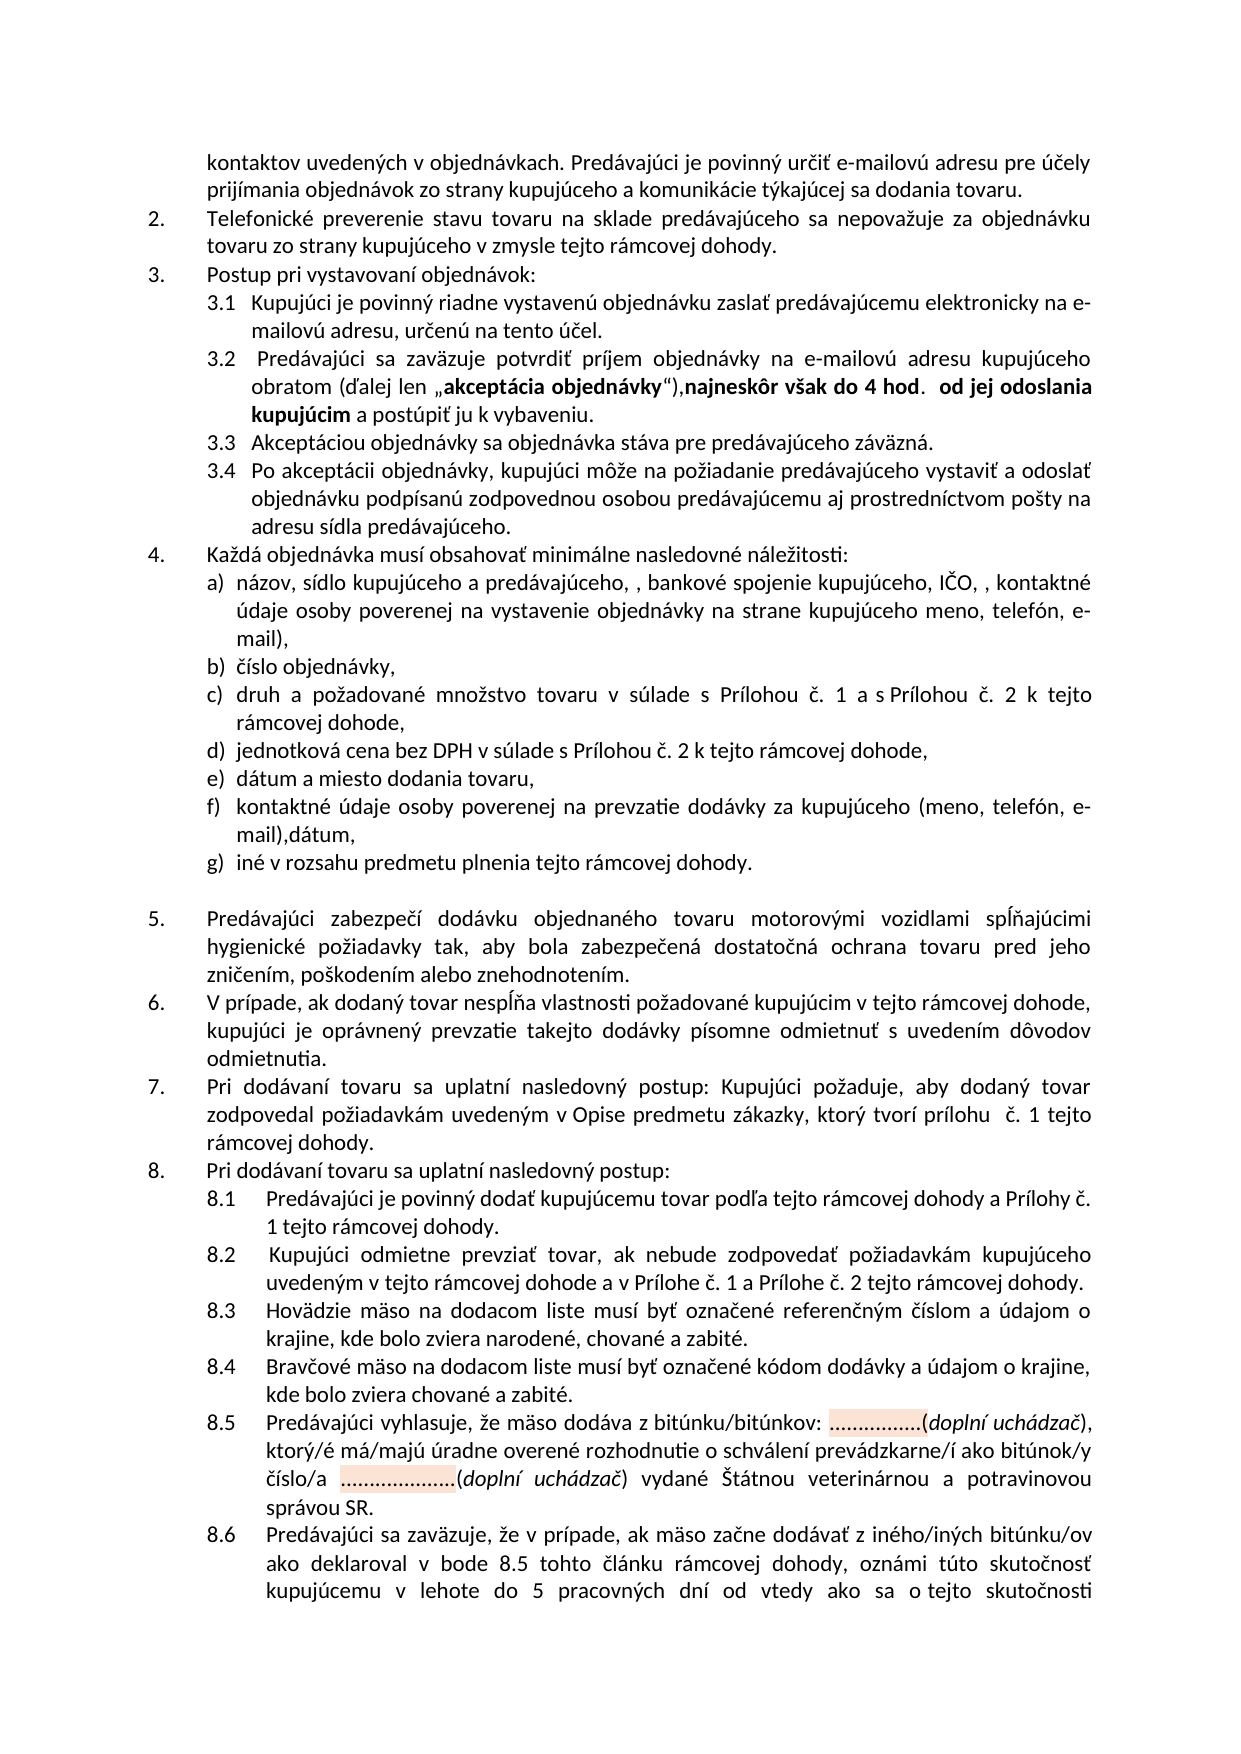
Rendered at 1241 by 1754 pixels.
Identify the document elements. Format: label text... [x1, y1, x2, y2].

text 8. Pri dodávaní tovaru sa uplatní nasledovný postup: [148, 1156, 1093, 1184]
text 5. Predávajúci zabezpečí dodávku objednaného tovaru motorovými vozidlami spĺňajúcimi hygienické požiadavky tak, aby bola zabezpečená dostatočná ochrana tovaru pred jeho zničením, poškodením alebo znehodnotením. [148, 904, 1093, 988]
text 8.1 Predávajúci je povinný dodať kupujúcemu tovar podľa tejto rámcovej dohody a Prílohy č. 1 tejto rámcovej dohody. [207, 1184, 1093, 1240]
text 8.3 Hovädzie mäso na dodacom liste musí byť označené referenčným číslom a údajom o krajine, kde bolo zviera narodené, chované a zabité. [207, 1296, 1093, 1352]
text 4. Každá objednávka musí obsahovať minimálne nasledovné náležitosti: [148, 540, 1093, 568]
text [207, 1521, 1093, 1605]
text c) druh a požadované množstvo tovaru v súlade s Prílohou č. 1 a s Prílohou č. 2 k tejto rámcovej dohode, [207, 680, 1093, 736]
text 7. Pri dodávaní tovaru sa uplatní nasledovný postup: Kupujúci požaduje, aby dodaný tovar zodpovedal požiadavkám uvedeným v Opise predmetu zákazky, ktorý tvorí prílohu č. 1 tejto rámcovej dohody. [148, 1072, 1093, 1156]
text 3.4 Po akceptácii objednávky, kupujúci môže na požiadanie predávajúceho vystaviť a odoslať objednávku podpísanú zodpovednou osobou predávajúcemu aj prostredníctvom pošty na adresu sídla predávajúceho. [207, 456, 1093, 540]
text 6. V prípade, ak dodaný tovar nespĺňa vlastnosti požadované kupujúcim v tejto rámcovej dohode, kupujúci je oprávnený prevzatie takejto dodávky písomne odmietnuť s uvedením dôvodov odmietnutia. [148, 988, 1093, 1072]
text 8.2 Kupujúci odmietne prevziať tovar, ak nebude zodpovedať požiadavkám kupujúceho uvedeným v tejto rámcovej dohode a v Prílohe č. 1 a Prílohe č. 2 tejto rámcovej dohody. [207, 1240, 1093, 1296]
text g) iné v rozsahu predmetu plnenia tejto rámcovej dohody. [207, 848, 1093, 876]
text d) jednotková cena bez DPH v súlade s Prílohou č. 2 k tejto rámcovej dohode, [207, 736, 1093, 764]
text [148, 148, 1093, 204]
text f) kontaktné údaje osoby poverenej na prevzatie dodávky za kupujúceho (meno, telefón, e-mail),dátum, [207, 792, 1093, 848]
text 3. Postup pri vystavovaní objednávok: [148, 260, 1093, 288]
text 2. Telefonické preverenie stavu tovaru na sklade predávajúceho sa nepovažuje za objednávku tovaru zo strany kupujúceho v zmysle tejto rámcovej dohody. [148, 204, 1093, 260]
text 3.2 Predávajúci sa zaväzuje potvrdiť príjem objednávky na e-mailovú adresu kupujúceho obratom (ďalej len „akceptácia objednávky“),najneskôr však do 4 hod. od jej odoslania kupujúcim a postúpiť ju k vybaveniu. [207, 344, 1093, 428]
text 8.4 Bravčové mäso na dodacom liste musí byť označené kódom dodávky a údajom o krajine, kde bolo zviera chované a zabité. [207, 1352, 1093, 1408]
text 3.1 Kupujúci je povinný riadne vystavenú objednávku zaslať predávajúcemu elektronicky na e-mailovú adresu, určenú na tento účel. [207, 288, 1093, 344]
text 3.3 Akceptáciou objednávky sa objednávka stáva pre predávajúceho záväzná. [207, 428, 1093, 456]
text a) názov, sídlo kupujúceho a predávajúceho, , bankové spojenie kupujúceho, IČO, , kontaktné údaje osoby poverenej na vystavenie objednávky na strane kupujúceho meno, telefón, e-mail), [207, 568, 1093, 652]
text e) dátum a miesto dodania tovaru, [207, 764, 1093, 792]
text 8.5 Predávajúci vyhlasuje, že mäso dodáva z bitúnku/bitúnkov: ................(doplní uchádzač), ktorý/é má/majú úradne overené rozhodnutie o schválení prevádzkarne/í ako bitúnok/y číslo/a ....................(doplní uchádzač) vydané Štátnou veterinárnou a potravinovou správou SR. [207, 1408, 1093, 1521]
text b) číslo objednávky, [207, 652, 1093, 680]
